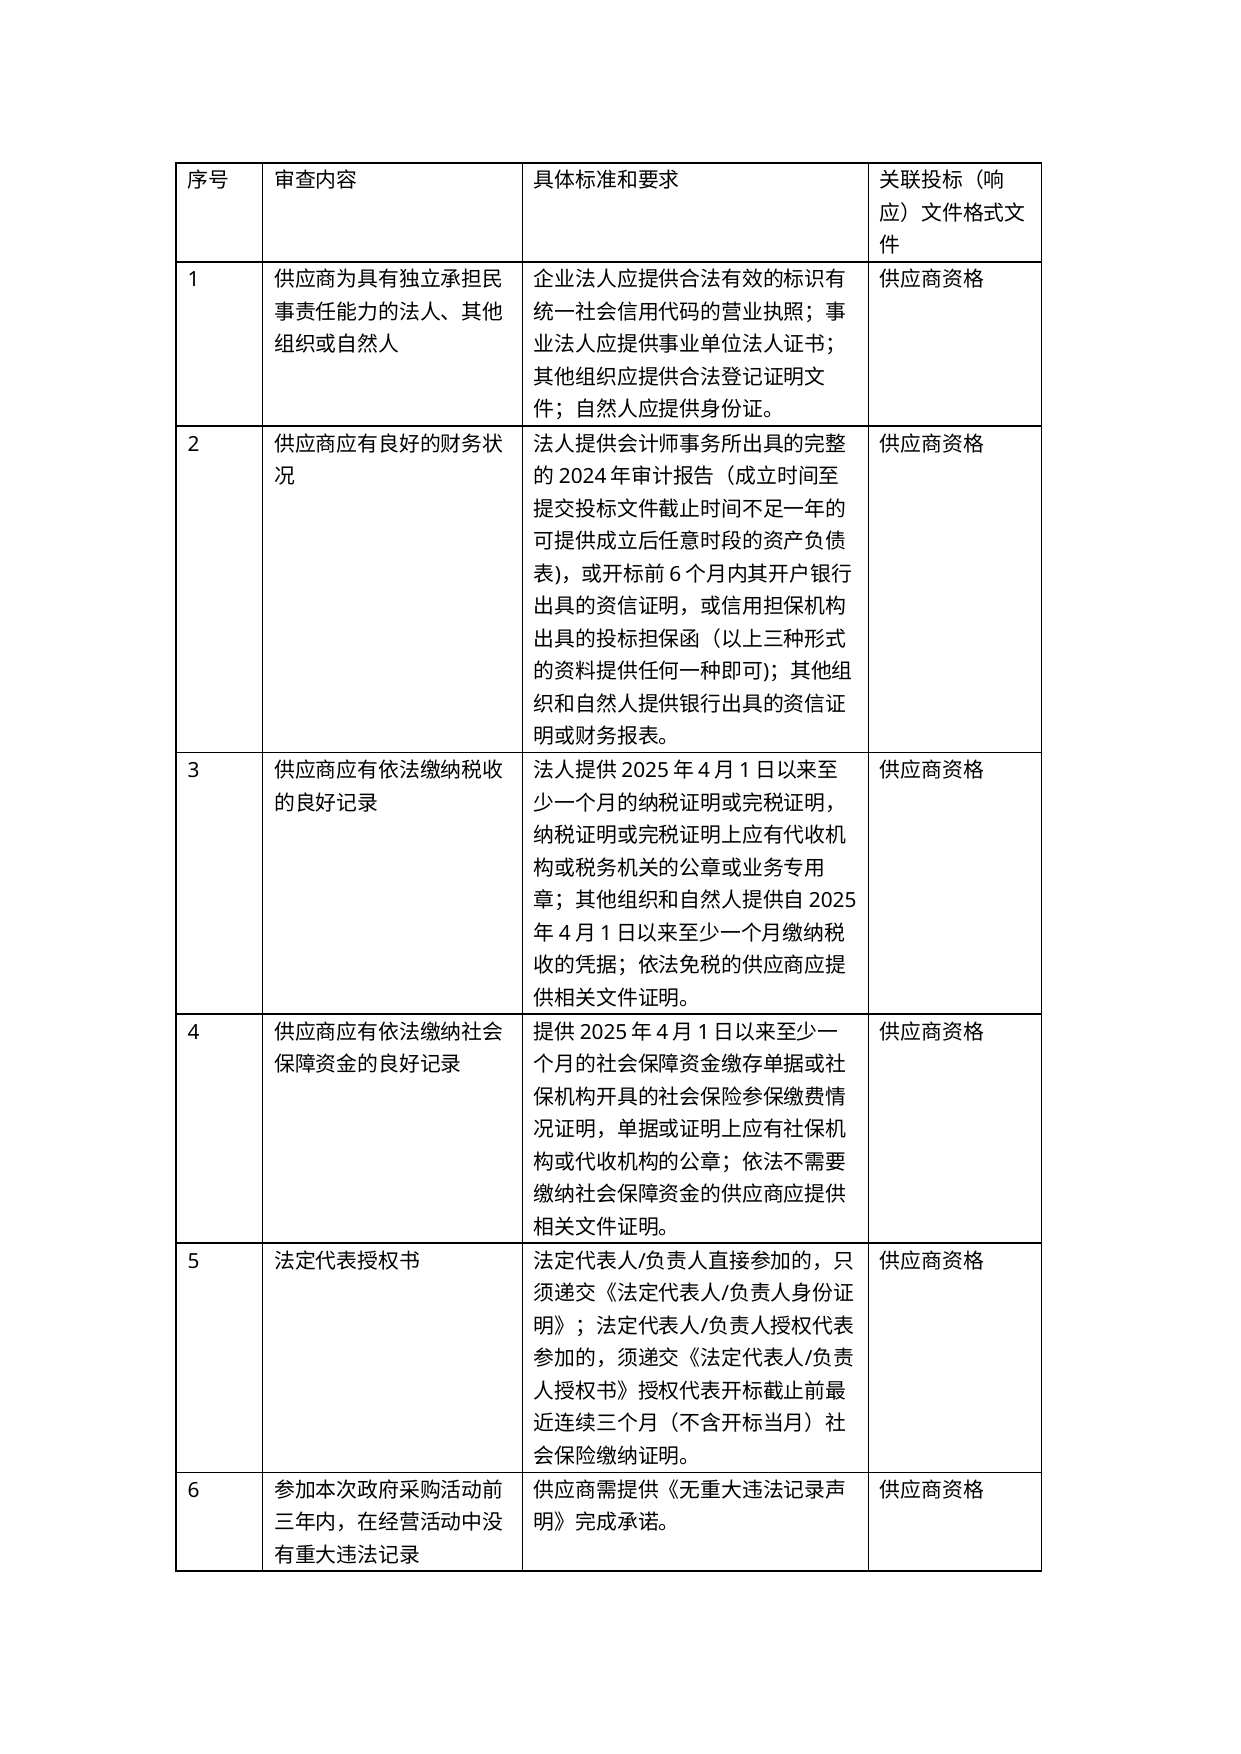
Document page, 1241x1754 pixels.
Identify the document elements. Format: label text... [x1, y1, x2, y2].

table_header 关联投标（响应）文件格式文件 [869, 164, 1041, 261]
table_cell 供应商应有依法缴纳社会保障资金的良好记录 [263, 1015, 522, 1242]
table_header 审查内容 [263, 164, 522, 261]
table_cell 参加本次政府采购活动前三年内，在经营活动中没有重大违法记录 [263, 1473, 522, 1570]
table_cell 4 [177, 1015, 262, 1242]
table_cell 企业法人应提供合法有效的标识有统一社会信用代码的营业执照；事业法人应提供事业单位法人证书；其他组织应提供合法登记证明文件；自然人应提供身份证。 [523, 263, 868, 425]
table_header 具体标准和要求 [523, 164, 868, 261]
table_cell 5 [177, 1244, 262, 1471]
table_cell 供应商资格 [869, 1015, 1041, 1242]
table_cell 2 [177, 427, 262, 752]
table_header 序号 [177, 164, 262, 261]
table_cell 供应商资格 [869, 753, 1041, 1013]
table_cell 供应商应有依法缴纳税收的良好记录 [263, 753, 522, 1013]
table_cell 供应商资格 [869, 1244, 1041, 1471]
table_cell 6 [177, 1473, 262, 1570]
table_cell 法人提供会计师事务所出具的完整的2024年审计报告（成立时间至提交投标文件截止时间不足一年的可提供成立后任意时段的资产负债表)，或开标前6个月内其开户银行出具的资信证明，或信用担保机构出具的投标担保函（以上三种形式的资料提供任何一种即可)；其他组织和自然人提供银行出具的资信证明或财务报表。 [523, 427, 868, 752]
table_cell 1 [177, 263, 262, 425]
table_cell 供应商资格 [869, 1473, 1041, 1570]
table_cell 供应商资格 [869, 263, 1041, 425]
table_cell 法定代表人/负责人直接参加的，只须递交《法定代表人/负责人身份证明》；法定代表人/负责人授权代表参加的，须递交《法定代表人/负责人授权书》授权代表开标截止前最近连续三个月（不含开标当月）社会保险缴纳证明。 [523, 1244, 868, 1471]
table_cell 供应商应有良好的财务状况 [263, 427, 522, 752]
table_cell 供应商资格 [869, 427, 1041, 752]
table_cell 法人提供2025年4月1日以来至少一个月的纳税证明或完税证明，纳税证明或完税证明上应有代收机构或税务机关的公章或业务专用章；其他组织和自然人提供自2025年4月1日以来至少一个月缴纳税收的凭据；依法免税的供应商应提供相关文件证明。 [523, 753, 868, 1013]
table_cell 供应商为具有独立承担民事责任能力的法人、其他组织或自然人 [263, 263, 522, 425]
table_cell 提供2025年4月1日以来至少一个月的社会保障资金缴存单据或社保机构开具的社会保险参保缴费情况证明，单据或证明上应有社保机构或代收机构的公章；依法不需要缴纳社会保障资金的供应商应提供相关文件证明。 [523, 1015, 868, 1242]
table_cell 法定代表授权书 [263, 1244, 522, 1471]
table_cell 供应商需提供《无重大违法记录声明》完成承诺。 [523, 1473, 868, 1570]
table_cell 3 [177, 753, 262, 1013]
